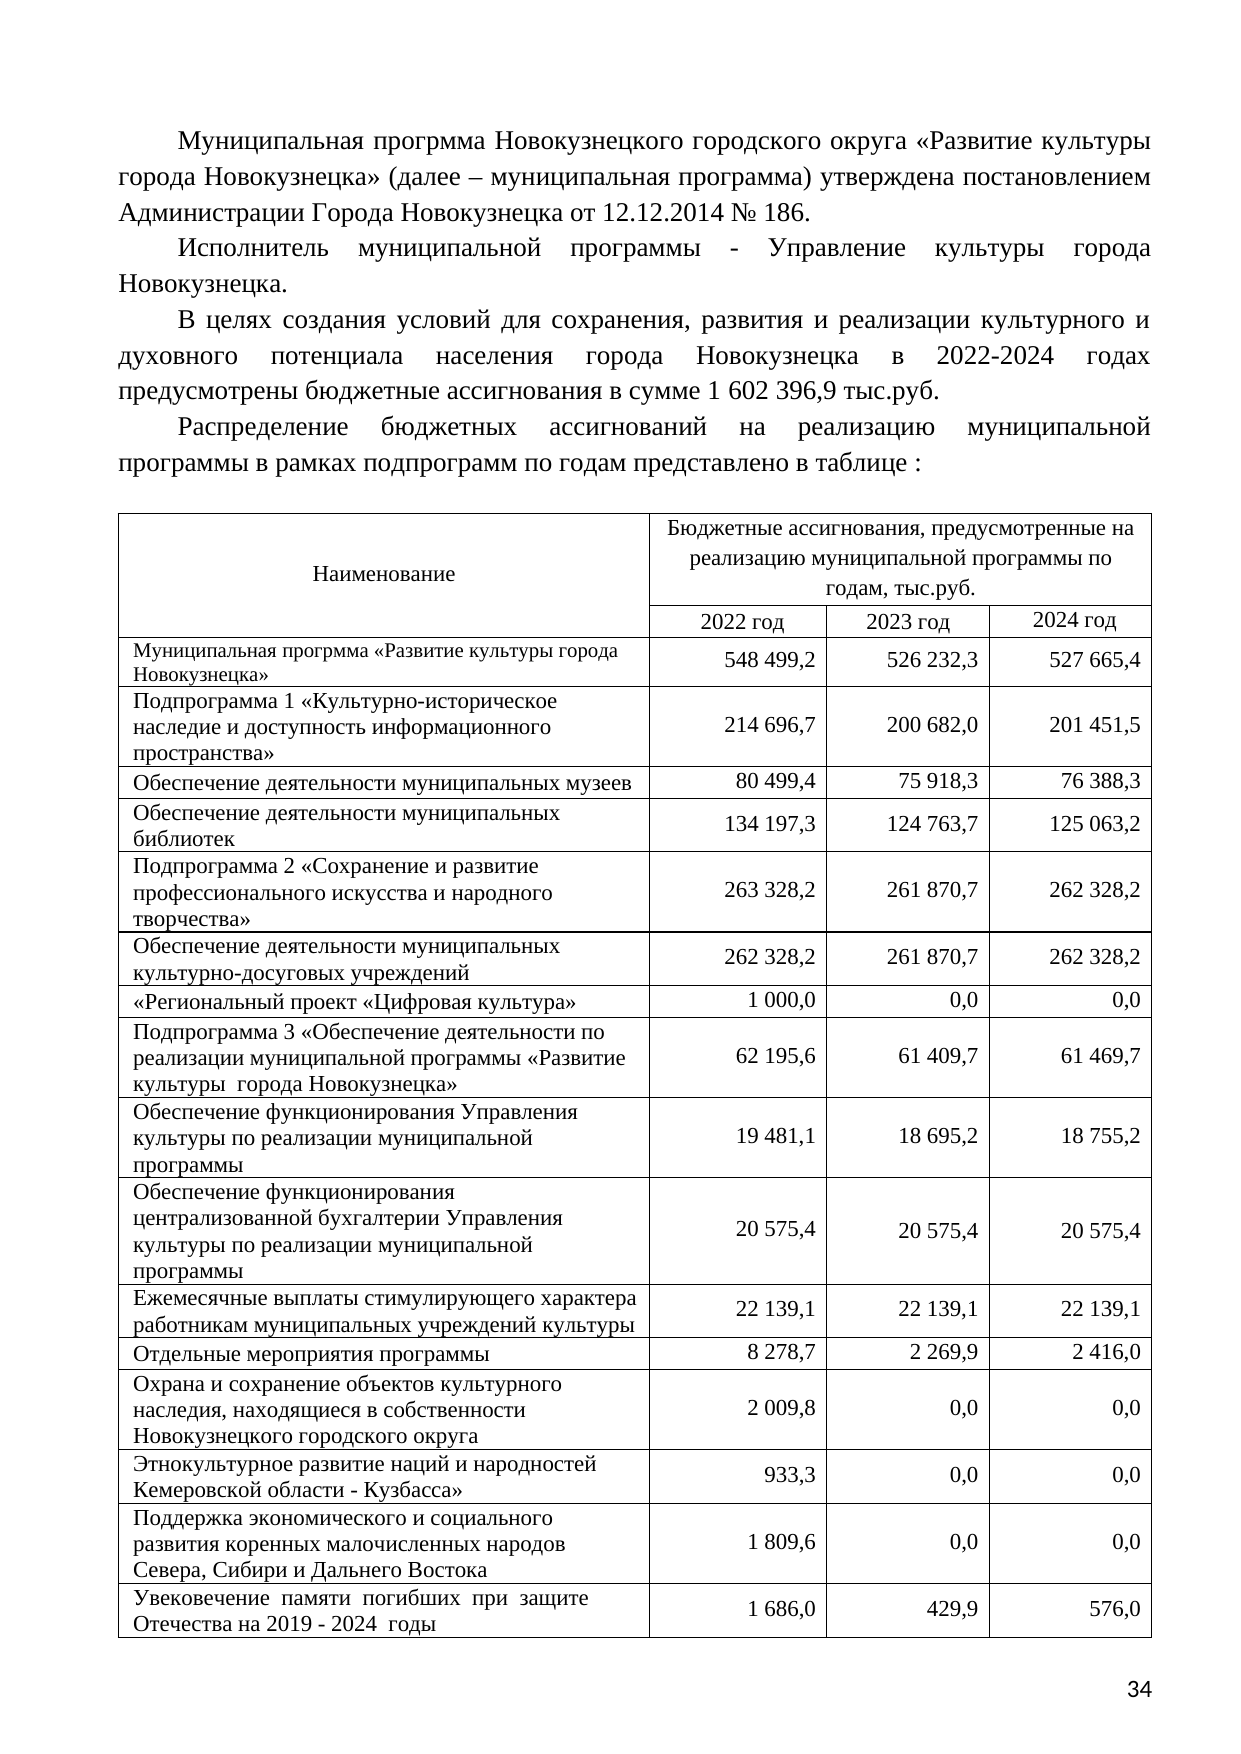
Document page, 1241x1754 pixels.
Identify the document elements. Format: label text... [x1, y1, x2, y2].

table_cell 429,9 [827, 1584, 989, 1637]
table_cell 20 575,4 [990, 1178, 1151, 1283]
table_cell 263 328,2 [650, 852, 826, 931]
table_cell Обеспечение функционирования централизованной бухгалтерии Управления культуры по реализации муниципальной программы [119, 1178, 649, 1283]
table_cell 61 409,7 [827, 1018, 989, 1097]
table_cell 2022 год [650, 606, 826, 637]
table_cell 0,0 [990, 1450, 1151, 1503]
table_cell 18 695,2 [827, 1098, 989, 1177]
table_cell Обеспечение функционирования Управления культуры по реализации муниципальной программы [119, 1098, 649, 1177]
table_cell 527 665,4 [990, 638, 1151, 686]
table_cell 261 870,7 [827, 933, 989, 985]
table_cell 0,0 [827, 986, 989, 1017]
table_cell 214 696,7 [650, 687, 826, 766]
table_cell 1 000,0 [650, 986, 826, 1017]
table_header Бюджетные ассигнования, предусмотренные на реализацию муниципальной программы по годам, тыс.руб. [650, 514, 1151, 605]
table_cell Обеспечение деятельности муниципальных библиотек [119, 799, 649, 851]
table_cell 262 328,2 [990, 933, 1151, 985]
text В целях создания условий для сохранения, развития и реализации культурного и духовного потенциала населения города Новокузнецка в 2022-2024 годах предусмотрены бюджетные ассигнования в сумме 1 602 396,9 тыс.руб. [118, 303, 1152, 406]
table_cell 262 328,2 [650, 933, 826, 985]
table_cell 62 195,6 [650, 1018, 826, 1097]
table_cell Этнокультурное развитие наций и народностей Кемеровской области - Кузбасса» [119, 1450, 649, 1503]
text Исполнитель муниципальной программы - Управление культуры города Новокузнецка. [118, 232, 1152, 298]
table_cell Подпрограмма 1 «Культурно-историческое наследие и доступность информационного пространства» [119, 687, 649, 766]
table_cell 933,3 [650, 1450, 826, 1503]
table_cell 22 139,1 [827, 1285, 989, 1337]
table_cell 2023 год [827, 606, 989, 637]
table_cell 2 009,8 [650, 1370, 826, 1449]
table_cell 8 278,7 [650, 1338, 826, 1369]
table_cell 526 232,3 [827, 638, 989, 686]
table_cell 2024 год [990, 606, 1151, 637]
table_cell 262 328,2 [990, 852, 1151, 931]
table_cell Отдельные мероприятия программы [119, 1338, 649, 1369]
table_cell 576,0 [990, 1584, 1151, 1637]
table_cell Ежемесячные выплаты стимулирующего характера работникам муниципальных учреждений культуры [119, 1285, 649, 1337]
table_cell Обеспечение деятельности муниципальных культурно-досуговых учреждений [119, 933, 649, 985]
table_cell 0,0 [827, 1370, 989, 1449]
table_cell 20 575,4 [827, 1178, 989, 1283]
table_cell 0,0 [827, 1450, 989, 1503]
table_cell Подпрограмма 3 «Обеспечение деятельности по реализации муниципальной программы «Развитие культуры города Новокузнецка» [119, 1018, 649, 1097]
table_cell 0,0 [827, 1504, 989, 1583]
table_cell 124 763,7 [827, 799, 989, 851]
table_cell 1 809,6 [650, 1504, 826, 1583]
table_cell 201 451,5 [990, 687, 1151, 766]
table_cell 80 499,4 [650, 767, 826, 797]
table_cell 0,0 [990, 1370, 1151, 1449]
table_cell 1 686,0 [650, 1584, 826, 1637]
table_cell 75 918,3 [827, 767, 989, 797]
table_cell 134 197,3 [650, 799, 826, 851]
table_cell 200 682,0 [827, 687, 989, 766]
table_cell Обеспечение деятельности муниципальных музеев [119, 767, 649, 797]
table_cell 548 499,2 [650, 638, 826, 686]
table_cell 76 388,3 [990, 767, 1151, 797]
table_cell 19 481,1 [650, 1098, 826, 1177]
table_cell 18 755,2 [990, 1098, 1151, 1177]
table_cell Поддержка экономического и социального развития коренных малочисленных народов Севера, Сибири и Дальнего Востока [119, 1504, 649, 1583]
table_cell «Региональный проект «Цифровая культура» [119, 986, 649, 1017]
text Муниципальная прогрмма Новокузнецкого городского округа «Развитие культуры города Новокузнецка» (далее – муниципальная программа) утверждена постановлением Администрации Города Новокузнецка от 12.12.2014 № 186. [118, 124, 1152, 227]
table_cell Подпрограмма 2 «Сохранение и развитие профессионального искусства и народного творчества» [119, 852, 649, 931]
text Распределение бюджетных ассигнований на реализацию муниципальной программы в рамках подпрограмм по годам представлено в таблице : [118, 410, 1152, 477]
table_cell Муниципальная прогрмма «Развитие культуры города Новокузнецка» [119, 638, 649, 686]
table_cell 0,0 [990, 1504, 1151, 1583]
table_cell 125 063,2 [990, 799, 1151, 851]
table_cell Увековечение памяти погибших при защите Отечества на 2019 - 2024 годы [119, 1584, 649, 1637]
table_cell 22 139,1 [650, 1285, 826, 1337]
table_cell 0,0 [990, 986, 1151, 1017]
table_cell 2 416,0 [990, 1338, 1151, 1369]
table_cell 261 870,7 [827, 852, 989, 931]
table_header Наименование [119, 514, 649, 637]
table_cell Охрана и сохранение объектов культурного наследия, находящиеся в собственности Новокузнецкого городского округа [119, 1370, 649, 1449]
table_cell 2 269,9 [827, 1338, 989, 1369]
table_cell 61 469,7 [990, 1018, 1151, 1097]
table_cell 20 575,4 [650, 1178, 826, 1283]
table_cell 22 139,1 [990, 1285, 1151, 1337]
